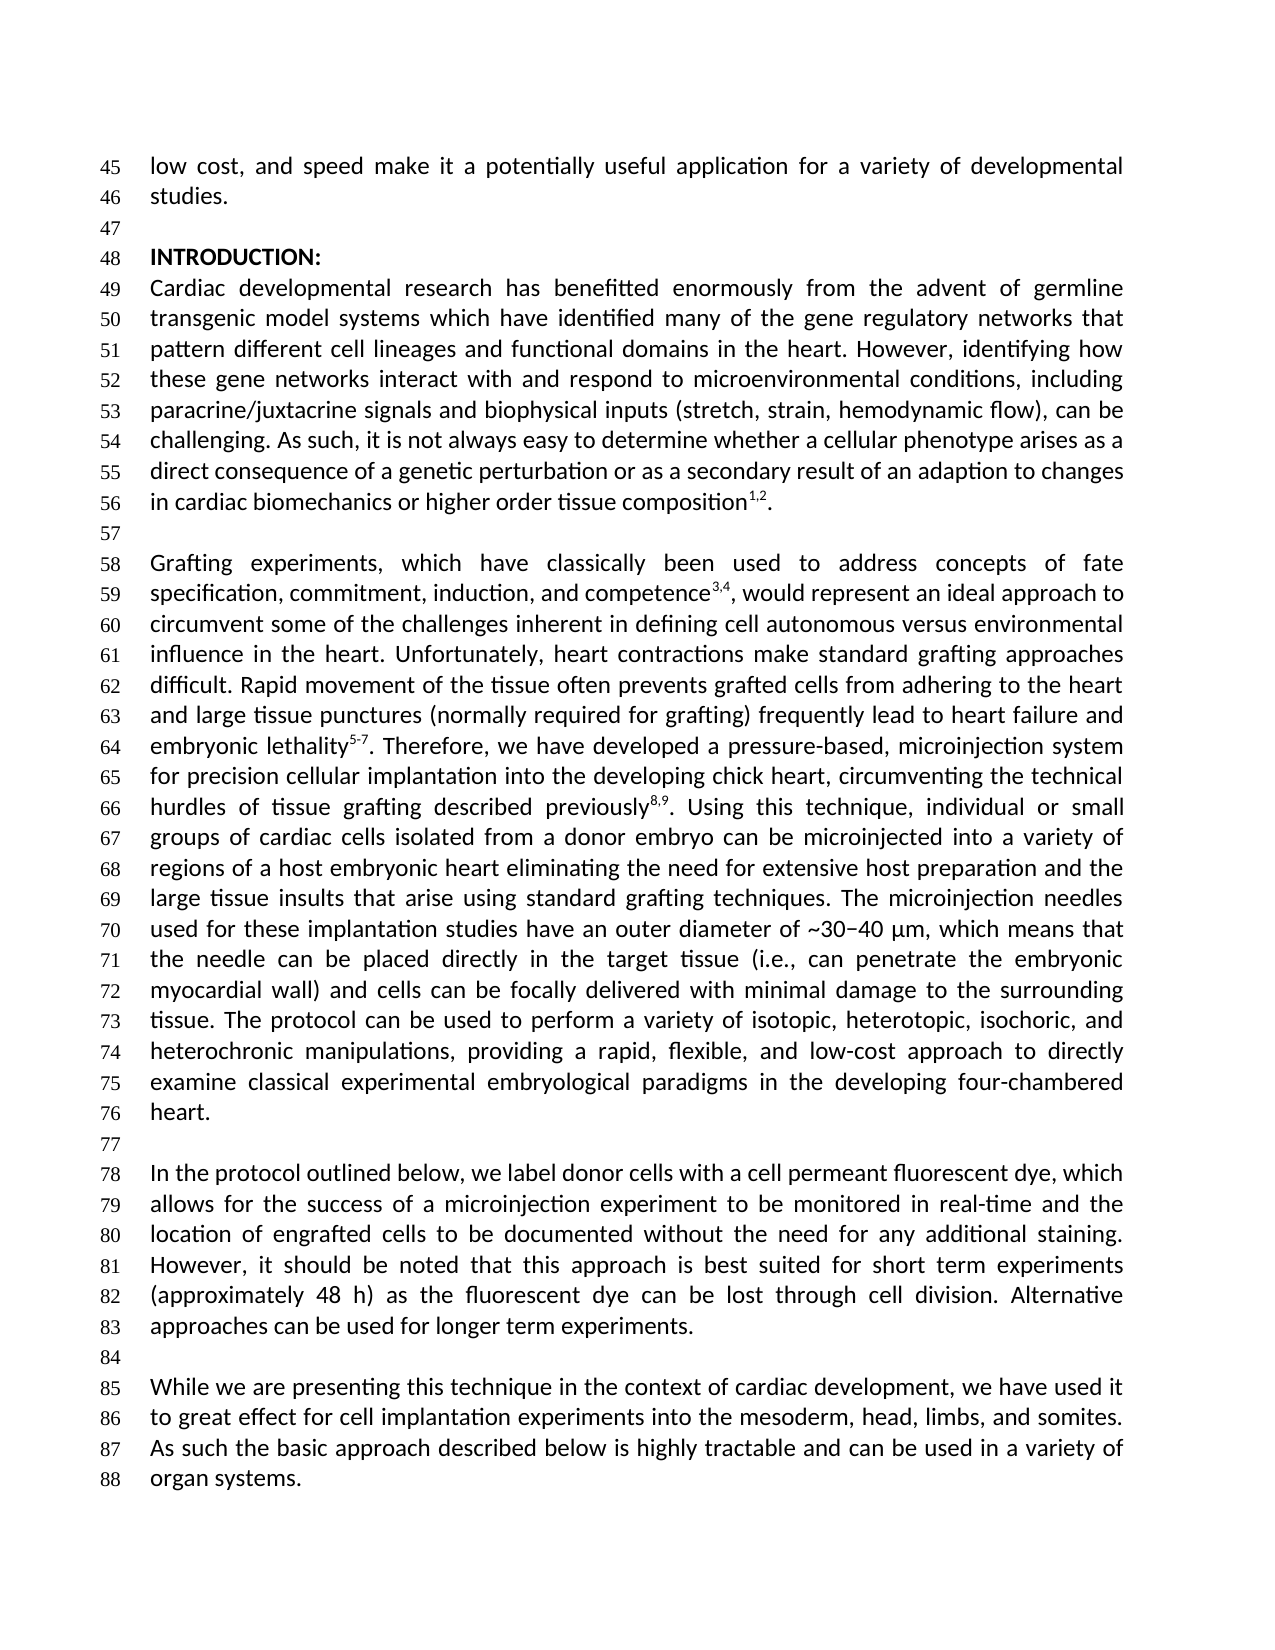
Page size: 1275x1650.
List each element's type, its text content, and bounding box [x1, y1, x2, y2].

text In the protocol outlined below, we label donor cells with a cell permeant fluorescent dye, which allows for the success of a microinjection experiment to be monitored in real-time and the location of engrafted cells to be documented without the need for any additional staining. However, it should be noted that this approach is best suited for short term experiments (approximately 48 h) as the fluorescent dye can be lost through cell division. Alternative approaches can be used for longer term experiments. [150, 1157, 1125, 1340]
text Grafting experiments, which have classically been used to address concepts of fate specification, commitment, induction, and competence3,4, would represent an ideal approach to circumvent some of the challenges inherent in defining cell autonomous versus environmental influence in the heart. Unfortunately, heart contractions make standard grafting approaches difficult. Rapid movement of the tissue often prevents grafted cells from adhering to the heart and large tissue punctures (normally required for grafting) frequently lead to heart failure and embryonic lethality5-7. Therefore, we have developed a pressure-based, microinjection system for precision cellular implantation into the developing chick heart, circumventing the technical hurdles of tissue grafting described previously8,9. Using this technique, individual or small groups of cardiac cells isolated from a donor embryo can be microinjected into a variety of regions of a host embryonic heart eliminating the need for extensive host preparation and the large tissue insults that arise using standard grafting techniques. The microinjection needles used for these implantation studies have an outer diameter of ~30−40 µm, which means that the needle can be placed directly in the target tissue (i.e., can penetrate the embryonic myocardial wall) and cells can be focally delivered with minimal damage to the surrounding tissue. The protocol can be used to perform a variety of isotopic, heterotopic, isochoric, and heterochronic manipulations, providing a rapid, flexible, and low-cost approach to directly examine classical experimental embryological paradigms in the developing four-chambered heart. [150, 547, 1125, 1127]
text While we are presenting this technique in the context of cardiac development, we have used it to great effect for cell implantation experiments into the mesoderm, head, limbs, and somites. As such the basic approach described below is highly tractable and can be used in a variety of organ systems. [150, 1371, 1125, 1493]
text INTRODUCTION: [150, 242, 1125, 272]
text Cardiac developmental research has benefitted enormously from the advent of germline transgenic model systems which have identified many of the gene regulatory networks that pattern different cell lineages and functional domains in the heart. However, identifying how these gene networks interact with and respond to microenvironmental conditions, including paracrine/juxtacrine signals and biophysical inputs (stretch, strain, hemodynamic flow), can be challenging. As such, it is not always easy to determine whether a cellular phenotype arises as a direct consequence of a genetic perturbation or as a secondary result of an adaption to changes in cardiac biomechanics or higher order tissue composition1,2. [150, 272, 1125, 516]
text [150, 150, 1125, 211]
